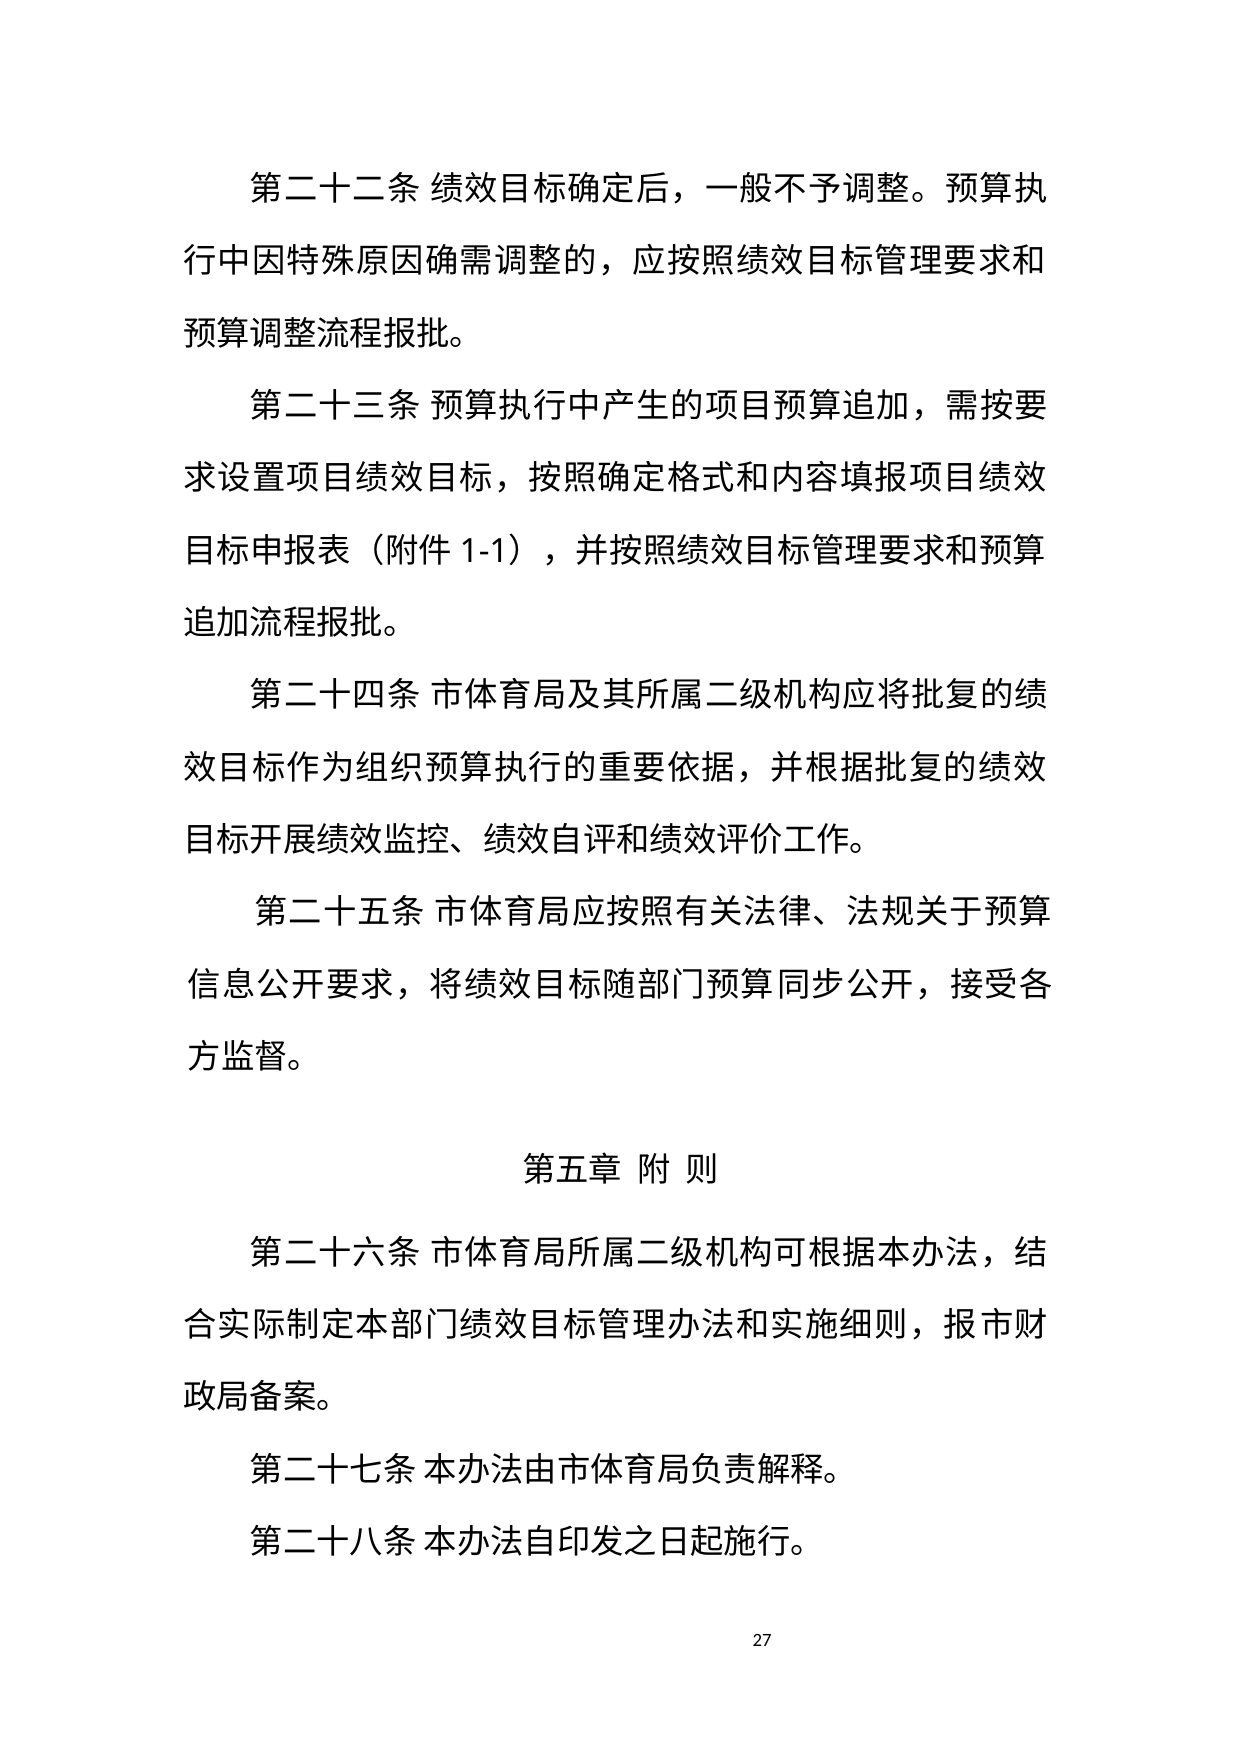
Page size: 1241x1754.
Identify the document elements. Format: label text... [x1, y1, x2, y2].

text 第二十四条 市体育局及其所属二级机构应将批复的绩效目标作为组织预算执行的重要依据，并根据批复的绩效目标开展绩效监控、绩效自评和绩效评价工作。 [183, 668, 1048, 861]
text 第二十二条 绩效目标确定后，一般不予调整。预算执行中因特殊原因确需调整的，应按照绩效目标管理要求和预算调整流程报批。 [183, 162, 1048, 355]
text 第五章 附 则 [187, 1134, 1053, 1193]
text 第二十六条 市体育局所属二级机构可根据本办法，结合实际制定本部门绩效目标管理办法和实施细则，报市财政局备案。 [183, 1226, 1048, 1418]
text 第二十五条 市体育局应按照有关法律、法规关于预算信息公开要求，将绩效目标随部门预算同步公开，接受各方监督。 [187, 885, 1053, 1078]
text 第二十三条 预算执行中产生的项目预算追加，需按要求设置项目绩效目标，按照确定格式和内容填报项目绩效目标申报表（附件1-1），并按照绩效目标管理要求和预算追加流程报批。 [183, 379, 1048, 644]
text 第二十七条 本办法由市体育局负责解释。 [183, 1442, 1048, 1491]
text 第二十八条 本办法自印发之日起施行。 [183, 1515, 1048, 1563]
